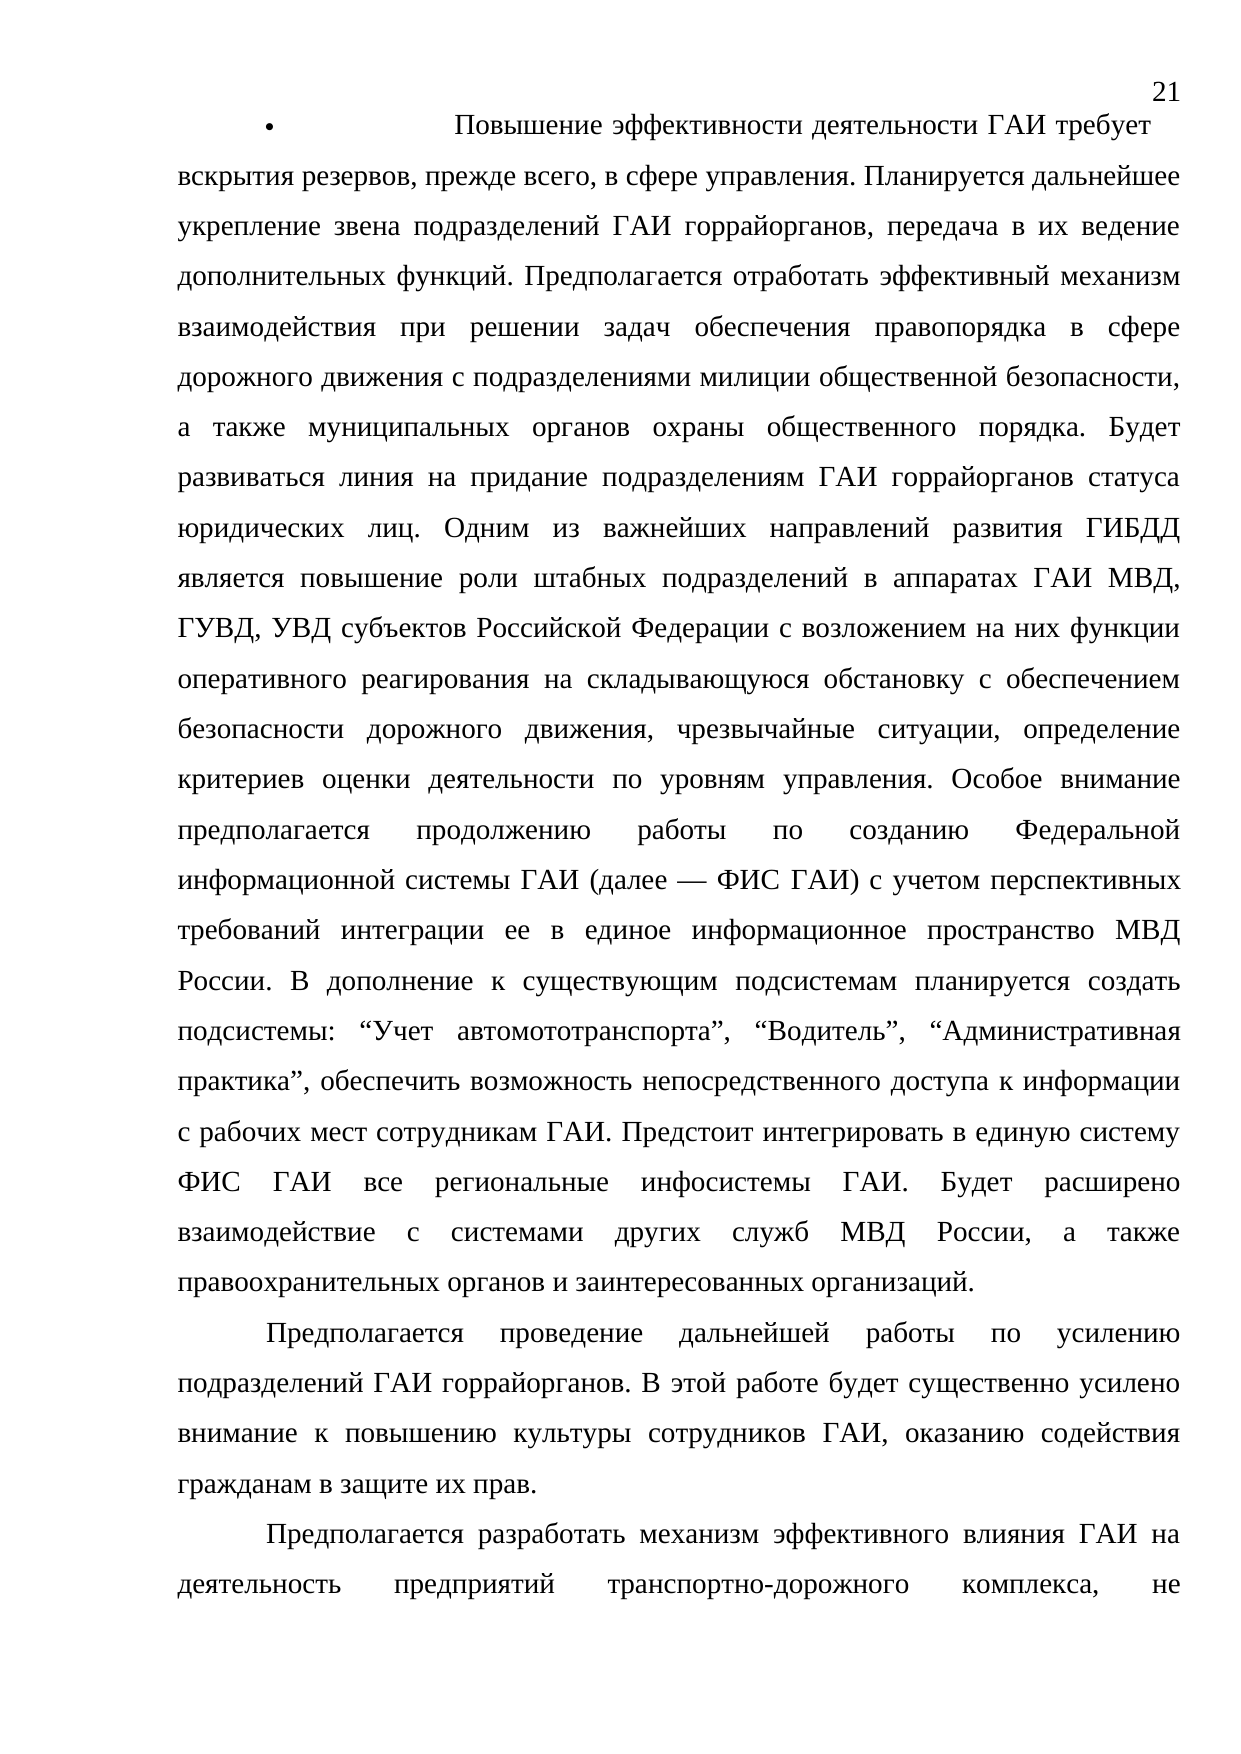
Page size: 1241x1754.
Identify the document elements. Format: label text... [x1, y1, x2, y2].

list Повышение эффективности деятельности ГАИ требует вскрытия резервов, прежде всего, в сфере управления. Планируется дальнейшее укрепление звена подразделений ГАИ горрайорганов, передача в их ведение дополнительных функций. Предполагается отработать эффективный механизм взаимодействия при решении задач обеспечения правопорядка в сфере дорожного движения с подразделениями милиции общественной безопасности, а также муниципальных органов охраны общественного порядка. Будет развиваться линия на придание подразделениям ГАИ горрайорганов статуса юридических лиц. Одним из важнейших направлений развития ГИБДД является повышение роли штабных подразделений в аппаратах ГАИ МВД, ГУВД, УВД субъектов Российской Федерации с возложением на них функции оперативного реагирования на складывающуюся обстановку с обеспечением безопасности дорожного движения, чрезвычайные ситуации, определение критериев оценки деятельности по уровням управления. Особое внимание предполагается продолжению работы по созданию Федеральной информационной системы ГАИ (далее — ФИС ГАИ) с учетом перспективных требований интеграции ее в единое информационное пространство МВД России. В дополнение к существующим подсистемам планируется создать подсистемы: “Учет автомототранспорта”, “Водитель”, “Административная практика”, обеспечить возможность непосредственного доступа к информации с рабочих мест сотрудникам ГАИ. Предстоит интегрировать в единую систему ФИС ГАИ все региональные инфосистемы ГАИ. Будет расширено взаимодействие с системами других служб МВД России, а также правоохранительных органов и заинтересованных организаций. [177, 107, 1181, 1298]
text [177, 1516, 1181, 1600]
text Предполагается проведение дальнейшей работы по усилению подразделений ГАИ горрайорганов. В этой работе будет существенно усилено внимание к повышению культуры сотрудников ГАИ, оказанию содействия гражданам в защите их прав. [177, 1315, 1181, 1499]
